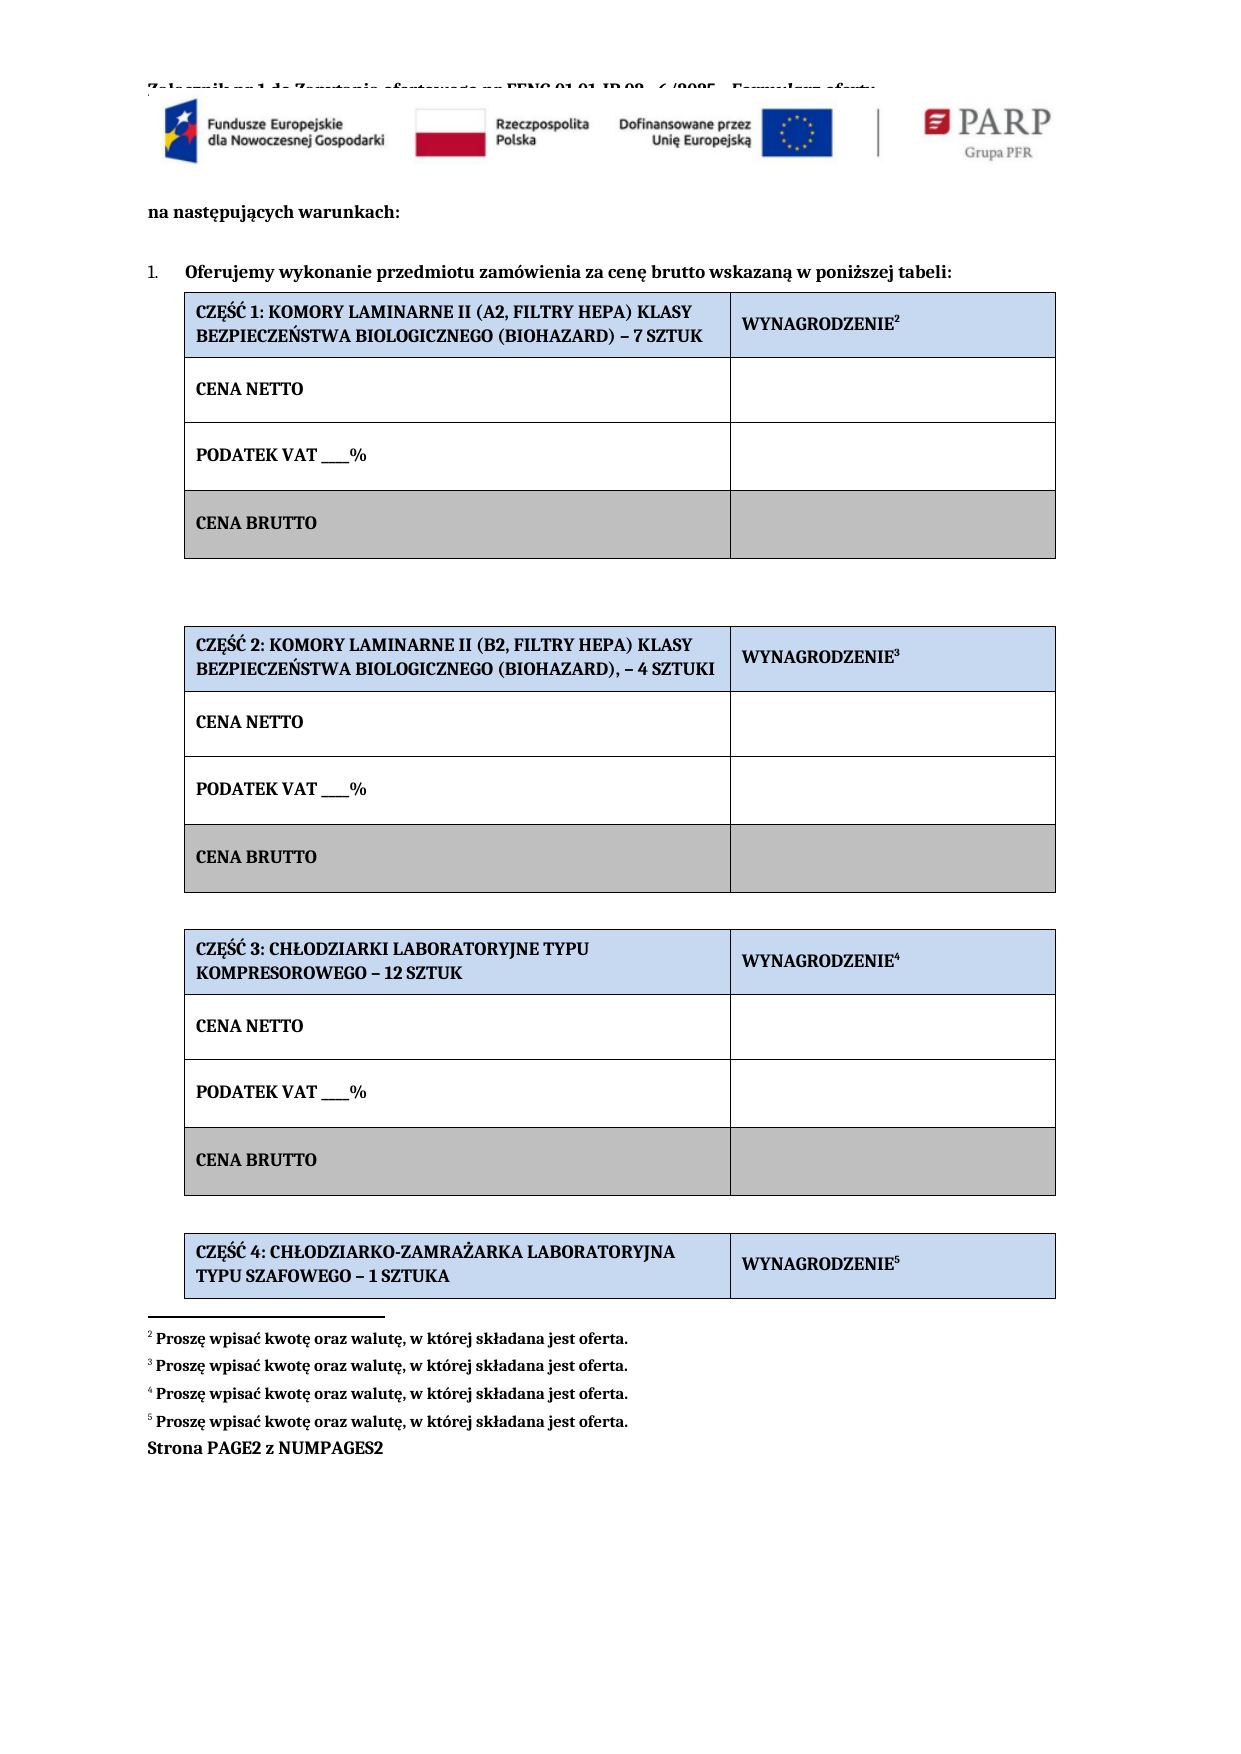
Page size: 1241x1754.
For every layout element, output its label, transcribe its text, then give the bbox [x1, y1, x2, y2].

table_cell [731, 995, 1055, 1059]
list Oferujemy wykonanie przedmiotu zamówienia za cenę brutto wskazaną w poniższej tabeli: [148, 262, 1093, 283]
table_cell [731, 757, 1055, 824]
table_cell PODATEK VAT ____% [185, 757, 730, 824]
table_header CZĘŚĆ 4: CHŁODZIARKO-ZAMRAŻARKA LABORATORYJNA TYPU SZAFOWEGO – 1 SZTUKA [185, 1234, 730, 1298]
table_header CZĘŚĆ 2: KOMORY LAMINARNE II (B2, FILTRY HEPA) KLASY BEZPIECZEŃSTWA BIOLOGICZNEGO (BIOHAZARD), – 4 SZTUKI [185, 627, 730, 691]
table_header WYNAGRODZENIE [731, 293, 1055, 357]
table_cell CENA NETTO [185, 995, 730, 1059]
table_header CZĘŚĆ 3: CHŁODZIARKI LABORATORYJNE TYPU KOMPRESOROWEGO – 12 SZTUK [185, 930, 730, 994]
table_cell [731, 423, 1055, 490]
table_cell CENA BRUTTO [185, 491, 730, 558]
table_cell CENA BRUTTO [185, 825, 730, 892]
table_header CZĘŚĆ 1: KOMORY LAMINARNE II (A2, FILTRY HEPA) KLASY BEZPIECZEŃSTWA BIOLOGICZNEGO (BIOHAZARD) – 7 SZTUK [185, 293, 730, 357]
table_header WYNAGRODZENIE [731, 627, 1055, 691]
table_cell CENA NETTO [185, 692, 730, 756]
table_cell CENA NETTO [185, 358, 730, 422]
table_cell [731, 825, 1055, 892]
text na następujących warunkach: [148, 201, 1093, 223]
table_cell [731, 491, 1055, 558]
table_cell PODATEK VAT ____% [185, 423, 730, 490]
picture [147, 88, 1088, 179]
table_header WYNAGRODZENIE [731, 930, 1055, 994]
table_header WYNAGRODZENIE [731, 1234, 1055, 1298]
table_cell [731, 1060, 1055, 1127]
table_cell [731, 1128, 1055, 1195]
table_cell [731, 692, 1055, 756]
table_cell [731, 358, 1055, 422]
table_cell CENA BRUTTO [185, 1128, 730, 1195]
table_cell PODATEK VAT ____% [185, 1060, 730, 1127]
